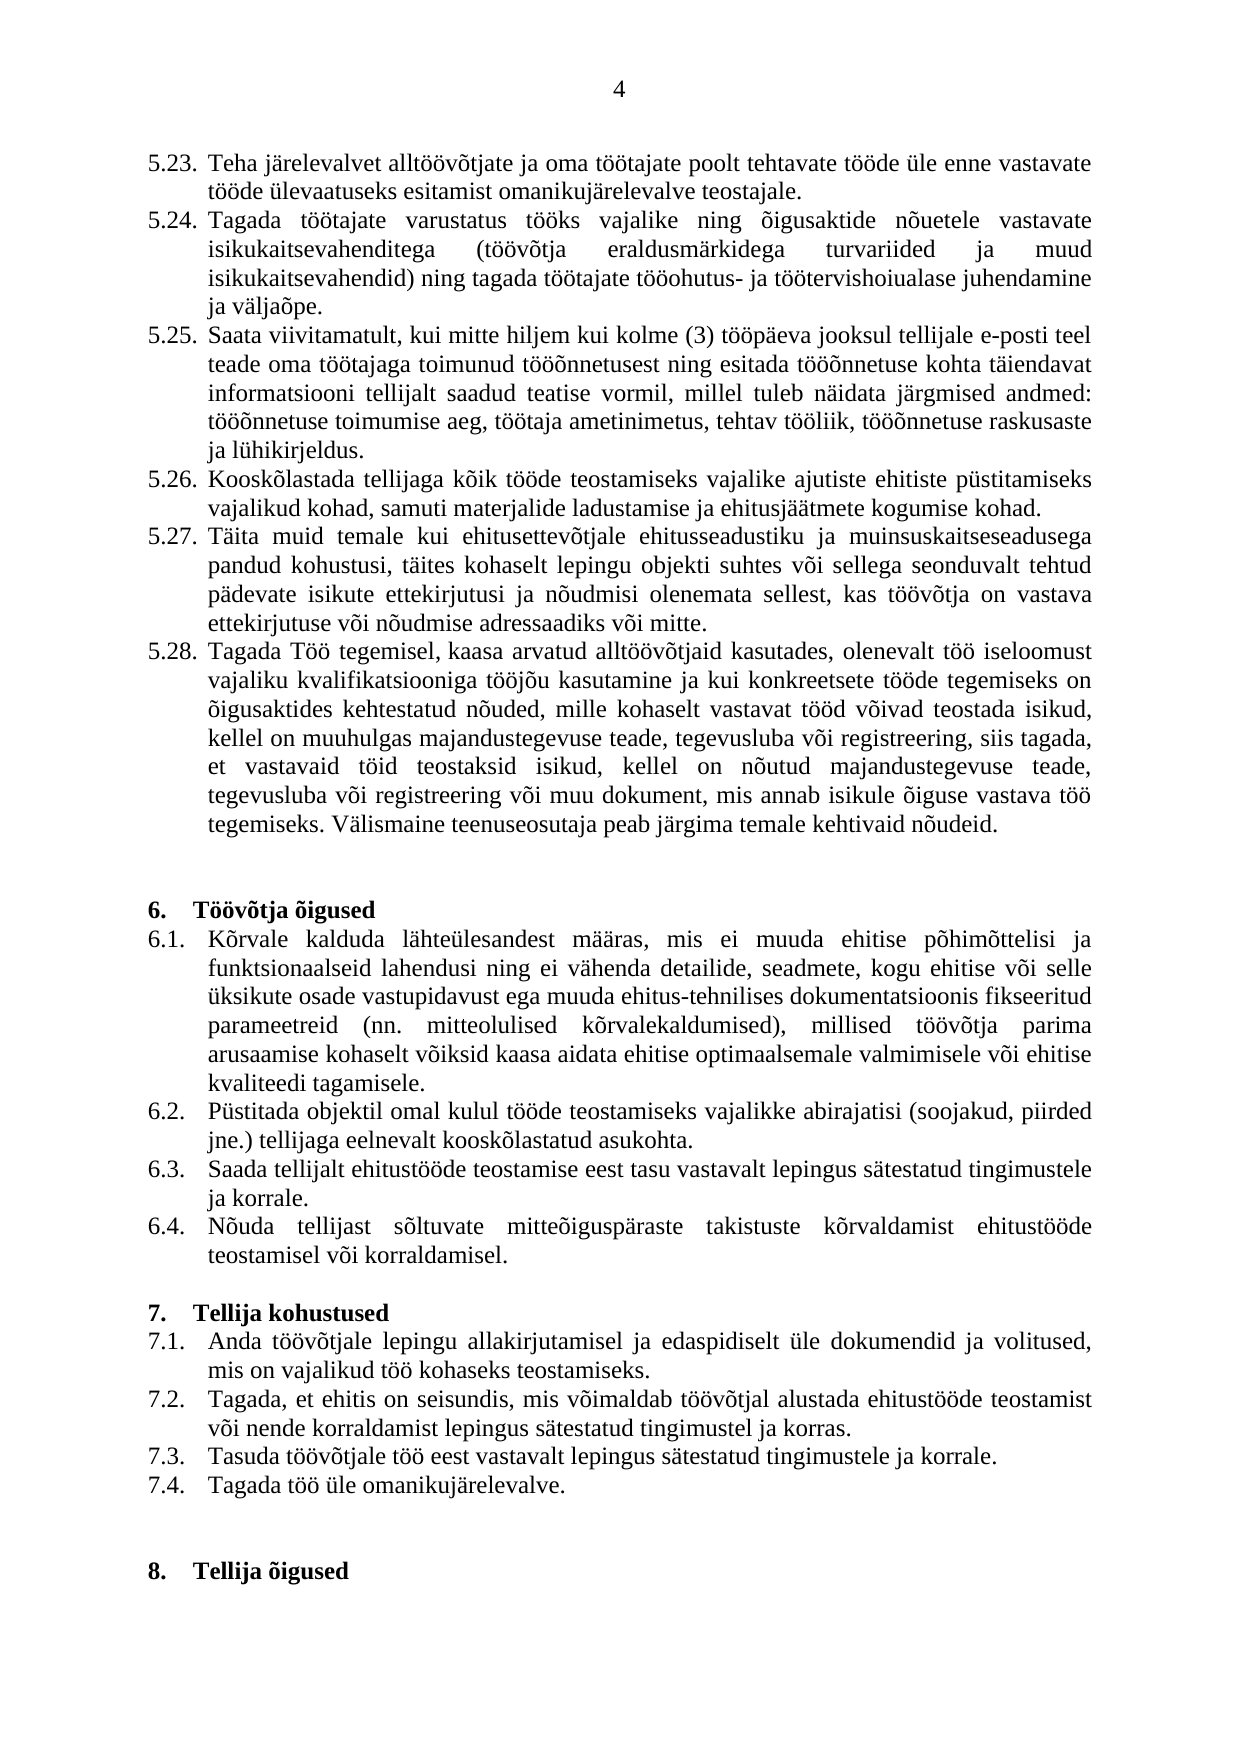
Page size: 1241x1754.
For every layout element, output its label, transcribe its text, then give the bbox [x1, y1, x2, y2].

list Kooskõlastada tellijaga kõik tööde teostamiseks vajalike ajutiste ehitiste püstitamiseks vajalikud kohad, samuti materjalide ladustamise ja ehitusjäätmete kogumise kohad. [148, 464, 1093, 521]
list Saata viivitamatult, kui mitte hiljem kui kolme (3) tööpäeva jooksul tellijale e-posti teel teade oma töötajaga toimunud tööõnnetusest ning esitada tööõnnetuse kohta täiendavat informatsiooni tellijalt saadud teatise vormil, millel tuleb näidata järgmised andmed: tööõnnetuse toimumise aeg, töötaja ametinimetus, tehtav tööliik, tööõnnetuse raskusaste ja lühikirjeldus. [148, 320, 1093, 464]
list Töövõtja õigused [148, 895, 1093, 924]
list Teha järelevalvet alltöövõtjate ja oma töötajate poolt tehtavate tööde üle enne vastavate tööde ülevaatuseks esitamist omanikujärelevalve teostajale. [148, 148, 1093, 205]
list Nõuda tellijast sõltuvate mitteõiguspäraste takistuste kõrvaldamist ehitustööde teostamisel või korraldamisel. [148, 1211, 1093, 1269]
list Tagada töötajate varustatus tööks vajalike ning õigusaktide nõuetele vastavate isikukaitsevahenditega (töövõtja eraldusmärkidega turvariided ja muud isikukaitsevahendid) ning tagada töötajate tööohutus- ja töötervishoiualase juhendamine ja väljaõpe. [148, 205, 1093, 320]
list Tagada Töö tegemisel, kaasa arvatud alltöövõtjaid kasutades, olenevalt töö iseloomust vajaliku kvalifikatsiooniga tööjõu kasutamine ja kui konkreetsete tööde tegemiseks on õigusaktides kehtestatud nõuded, mille kohaselt vastavat tööd võivad teostada isikud, kellel on muuhulgas majandustegevuse teade, tegevusluba või registreering, siis tagada, et vastavaid töid teostaksid isikud, kellel on nõutud majandustegevuse teade, tegevusluba või registreering või muu dokument, mis annab isikule õiguse vastava töö tegemiseks. Välismaine teenuseosutaja peab järgima temale kehtivaid nõudeid. [148, 636, 1093, 838]
list Tagada töö üle omanikujärelevalve. [148, 1470, 1093, 1499]
list Täita muid temale kui ehitusettevõtjale ehitusseadustiku ja muinsuskaitseseadusega pandud kohustusi, täites kohaselt lepingu objekti suhtes või sellega seonduvalt tehtud pädevate isikute ettekirjutusi ja nõudmisi olenemata sellest, kas töövõtja on vastava ettekirjutuse või nõudmise adressaadiks või mitte. [148, 521, 1093, 636]
list Kõrvale kalduda lähteülesandest määras, mis ei muuda ehitise põhimõttelisi ja funktsionaalseid lahendusi ning ei vähenda detailide, seadmete, kogu ehitise või selle üksikute osade vastupidavust ega muuda ehitus-tehnilises dokumentatsioonis fikseeritud parameetreid (nn. mitteolulised kõrvalekaldumised), millised töövõtja parima arusaamise kohaselt võiksid kaasa aidata ehitise optimaalsemale valmimisele või ehitise kvaliteedi tagamisele. [148, 924, 1093, 1096]
list Tagada, et ehitis on seisundis, mis võimaldab töövõtjal alustada ehitustööde teostamist või nende korraldamist lepingus sätestatud tingimustel ja korras. [148, 1384, 1093, 1441]
list Anda töövõtjale lepingu allakirjutamisel ja edaspidiselt üle dokumendid ja volitused, mis on vajalikud töö kohaseks teostamiseks. [148, 1326, 1093, 1384]
list Tellija õigused [148, 1556, 1093, 1585]
list Saada tellijalt ehitustööde teostamise eest tasu vastavalt lepingus sätestatud tingimustele ja korrale. [148, 1154, 1093, 1211]
list Tellija kohustused [148, 1298, 1093, 1326]
list Tasuda töövõtjale töö eest vastavalt lepingus sätestatud tingimustele ja korrale. [148, 1441, 1093, 1470]
list Püstitada objektil omal kulul tööde teostamiseks vajalikke abirajatisi (soojakud, piirded jne.) tellijaga eelnevalt kooskõlastatud asukohta. [148, 1096, 1093, 1154]
